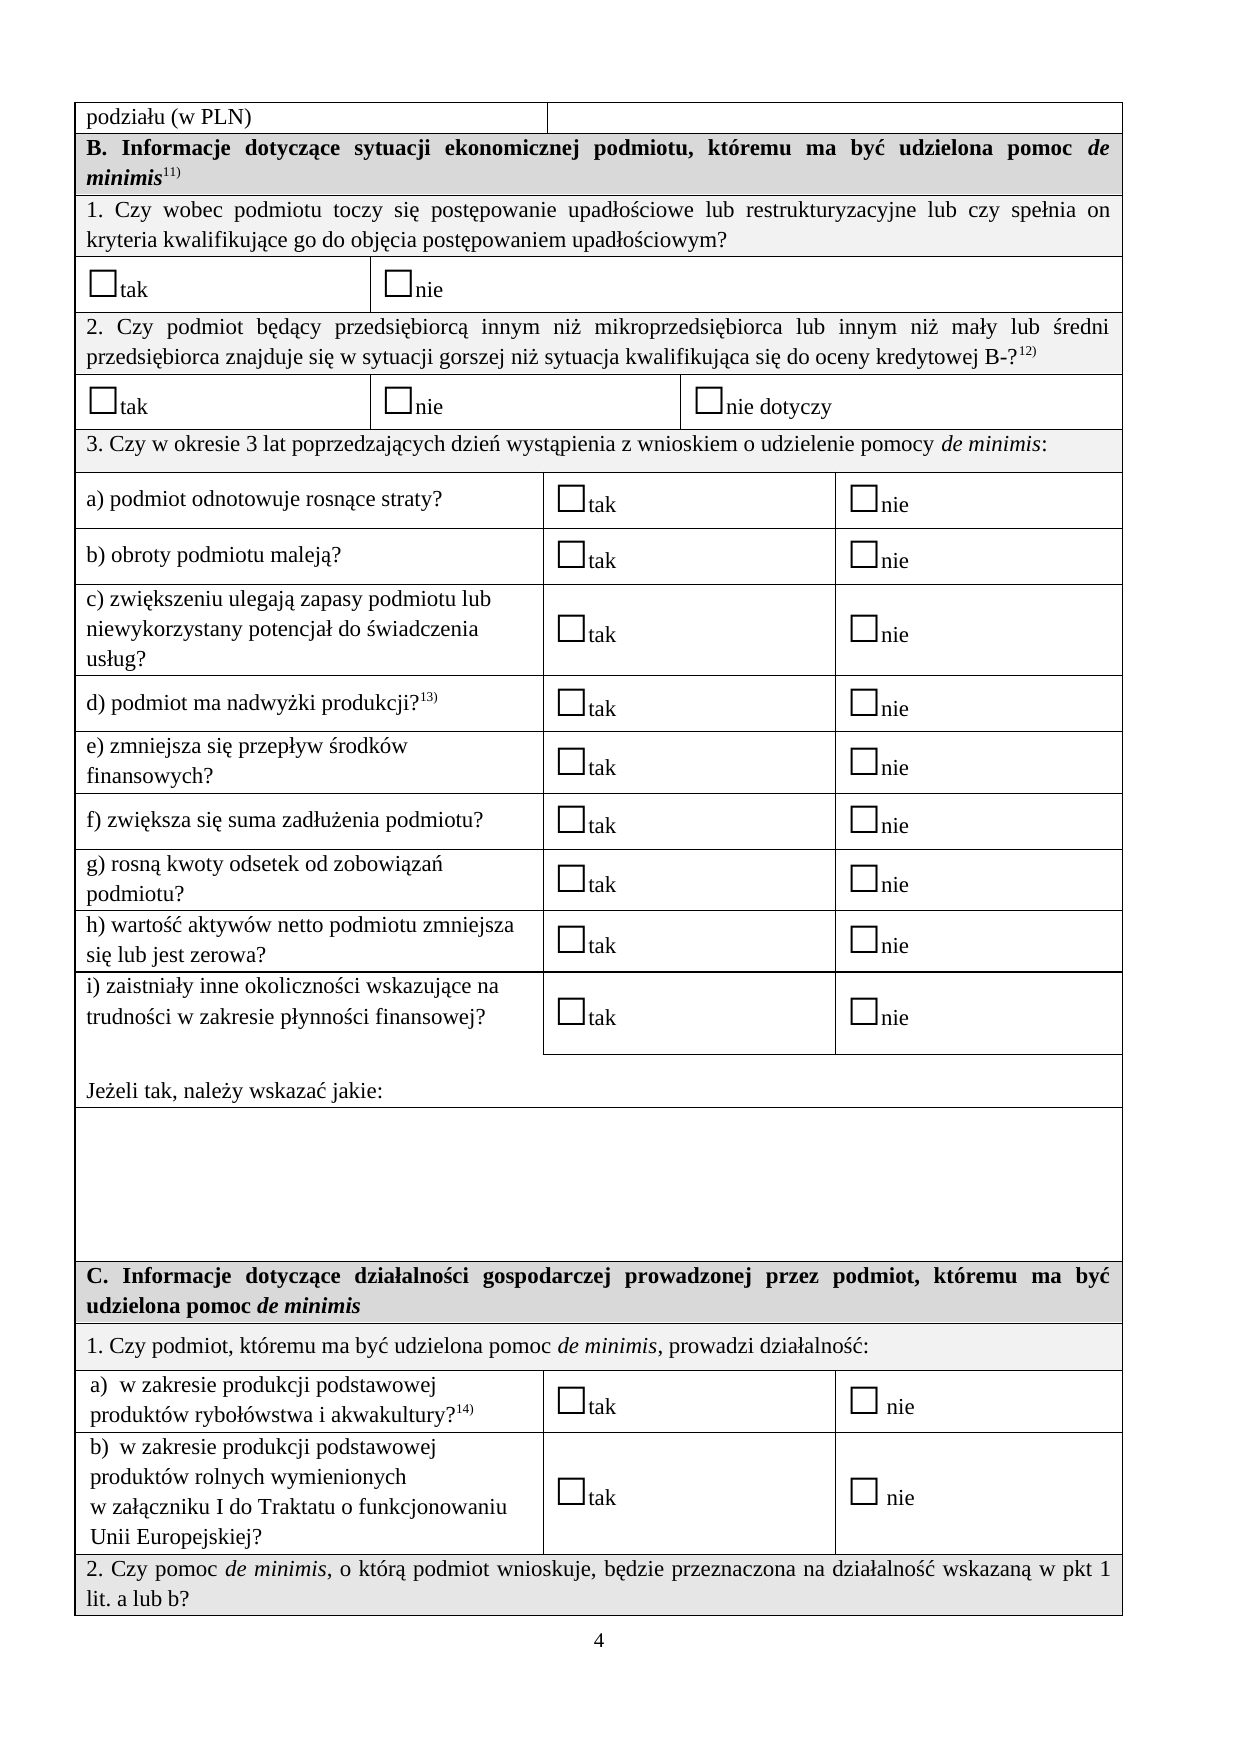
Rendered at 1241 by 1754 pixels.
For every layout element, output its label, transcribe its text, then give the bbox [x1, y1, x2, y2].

table_cell d) podmiot ma nadwyżki produkcji?) [76, 676, 543, 731]
table_cell w zakresie produkcji podstawowej produktów rolnych wymienionych w załączniku I do Traktatu o funkcjonowaniu Unii Europejskiej? [76, 1433, 543, 1553]
table_cell tak [544, 732, 835, 793]
table_cell tak [544, 850, 835, 910]
table_cell nie [836, 1433, 1122, 1553]
table_cell b) obroty podmiotu maleją? [76, 529, 543, 583]
table_cell 1. Czy wobec podmiotu toczy się postępowanie upadłościowe lub restrukturyzacyjne lub czy spełnia on kryteria kwalifikujące go do objęcia postępowaniem upadłościowym? [76, 196, 1122, 256]
table_cell nie [836, 911, 1122, 971]
table_cell 3. Czy w okresie 3 lat poprzedzających dzień wystąpienia z wnioskiem o udzielenie pomocy de minimis: [76, 430, 1122, 472]
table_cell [76, 103, 547, 133]
table_cell tak [544, 973, 835, 1054]
table_cell nie [371, 375, 680, 429]
table_cell [548, 103, 1122, 133]
table_cell 2. Czy pomoc de minimis, o którą podmiot wnioskuje, będzie przeznaczona na działalność wskazaną w pkt 1 lit. a lub b? [76, 1555, 1122, 1615]
table_cell nie [836, 529, 1122, 583]
table_cell w zakresie produkcji podstawowej produktów rybołówstwa i akwakultury?) [76, 1371, 543, 1432]
table_cell tak [544, 585, 835, 675]
table_cell 2. Czy podmiot będący przedsiębiorcą innym niż mikroprzedsiębiorca lub innym niż mały lub średni przedsiębiorca znajduje się w sytuacji gorszej niż sytuacja kwalifikująca się do oceny kredytowej B-?) [76, 313, 1122, 373]
table_cell tak [544, 529, 835, 583]
table_cell tak [544, 1433, 835, 1553]
table_cell g) rosną kwoty odsetek od zobowiązań podmiotu? [76, 850, 543, 910]
table_cell c) zwiększeniu ulegają zapasy podmiotu lub niewykorzystany potencjał do świadczenia usług? [76, 585, 543, 675]
table_cell tak [544, 473, 835, 528]
table_cell B. Informacje dotyczące sytuacji ekonomicznej podmiotu, któremu ma być udzielona pomoc de minimis) [76, 134, 1122, 194]
table_cell nie [836, 732, 1122, 793]
table_cell nie [836, 473, 1122, 528]
table_cell h) wartość aktywów netto podmiotu zmniejsza się lub jest zerowa? [76, 911, 543, 971]
table_cell f) zwiększa się suma zadłużenia podmiotu? [76, 794, 543, 848]
table_cell nie [371, 257, 1122, 312]
table_cell a) podmiot odnotowuje rosnące straty? [76, 473, 543, 528]
table_cell tak [544, 1371, 835, 1432]
table_cell C. Informacje dotyczące działalności gospodarczej prowadzonej przez podmiot, któremu ma być udzielona pomoc de minimis [76, 1262, 1122, 1322]
table_cell nie dotyczy [681, 375, 1122, 429]
table_cell e) zmniejsza się przepływ środków finansowych? [76, 732, 543, 793]
table_cell tak [76, 257, 370, 312]
table_cell tak [544, 676, 835, 731]
table_cell nie [836, 794, 1122, 848]
table_cell tak [544, 911, 835, 971]
table_cell [76, 1108, 1122, 1261]
table_cell nie [836, 850, 1122, 910]
table_cell tak [544, 794, 835, 848]
table_cell nie [836, 585, 1122, 675]
table_cell nie [836, 973, 1122, 1054]
table_cell tak [76, 375, 370, 429]
table_cell i) zaistniały inne okoliczności wskazujące na trudności w zakresie płynności finansowej? [76, 973, 543, 1054]
table_cell nie [836, 1371, 1122, 1432]
table_cell 1. Czy podmiot, któremu ma być udzielona pomoc de minimis, prowadzi działalność: [76, 1324, 1122, 1370]
table_cell Jeżeli tak, należy wskazać jakie: [76, 1054, 1122, 1107]
table_cell nie [836, 676, 1122, 731]
